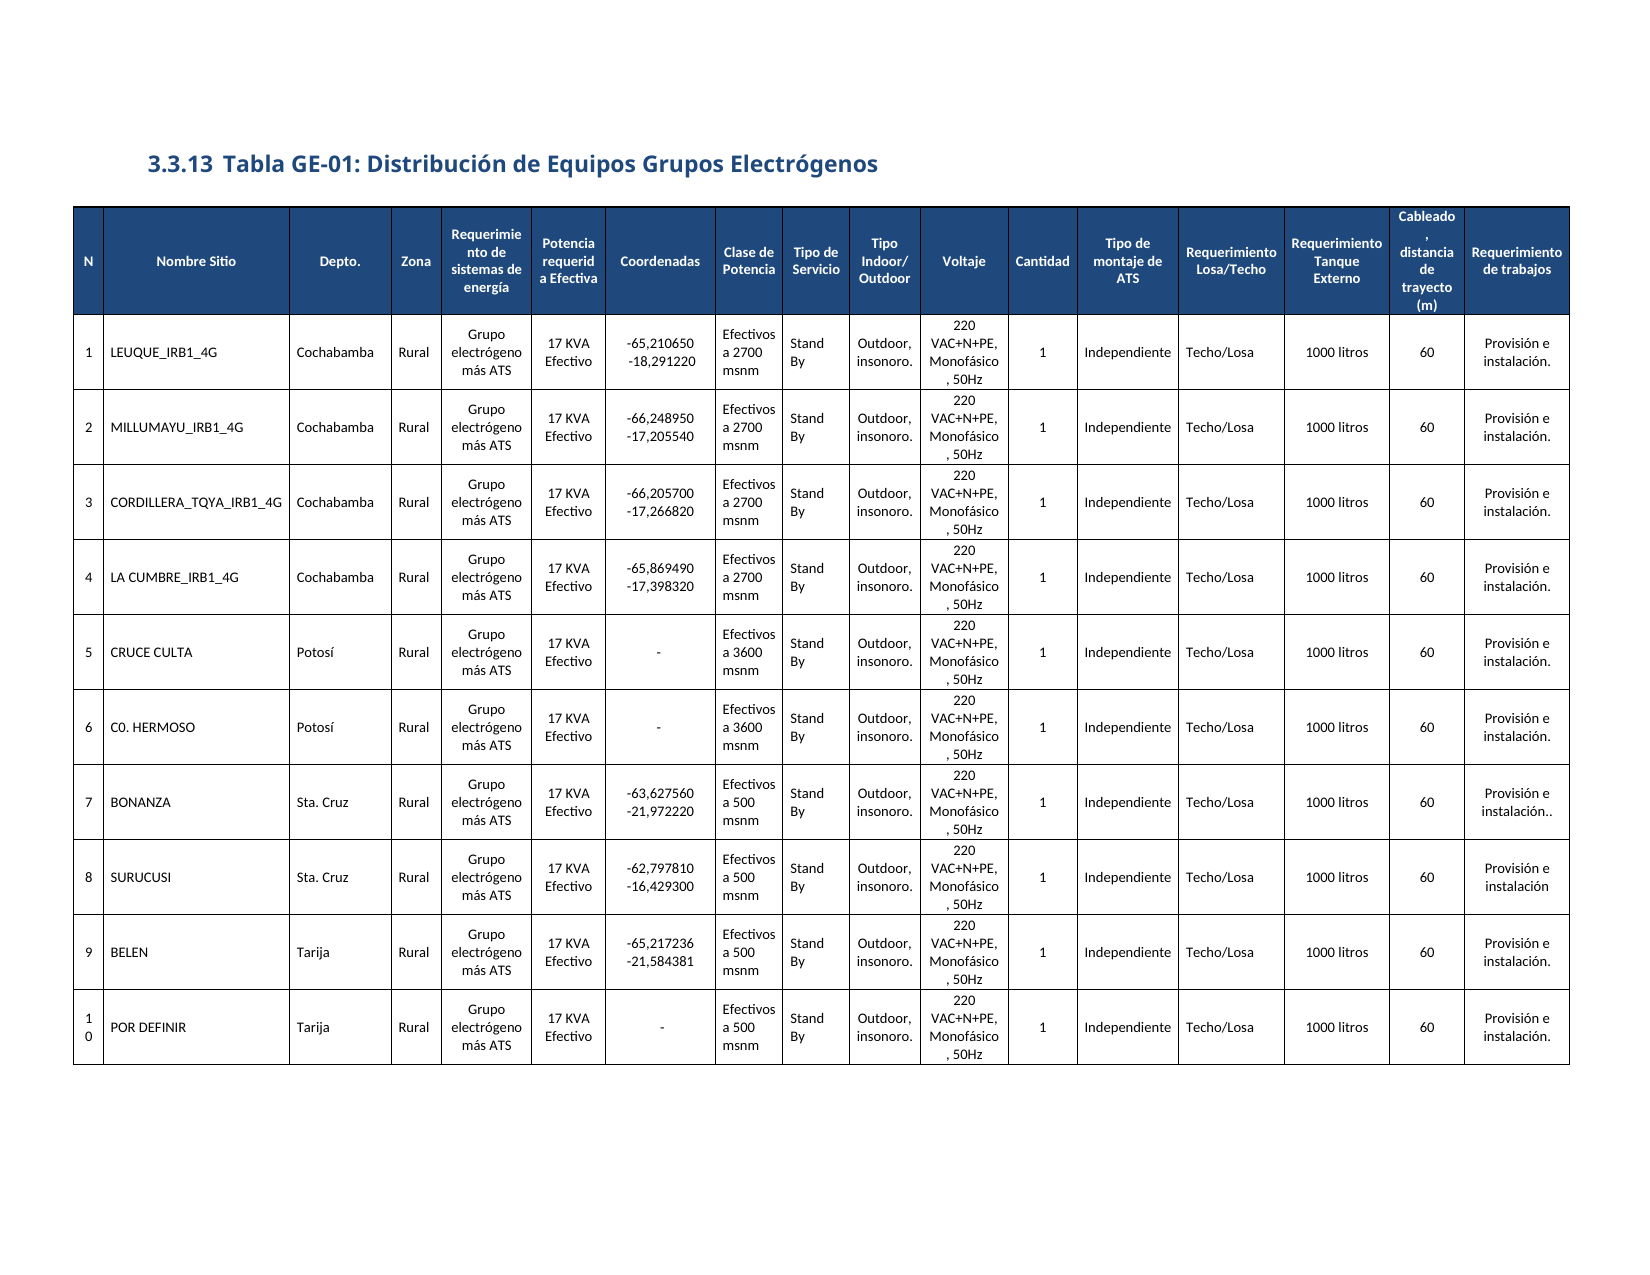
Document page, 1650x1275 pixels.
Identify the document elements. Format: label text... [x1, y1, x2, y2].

table_cell 17 KVA Efectivo [532, 690, 605, 764]
table_cell -65,869490 -17,398320 [606, 540, 715, 614]
table_cell 60 [1390, 465, 1464, 539]
table_cell Rural [392, 315, 441, 389]
table_cell Rural [392, 840, 441, 914]
table_cell 1000 litros [1285, 690, 1389, 764]
table_cell 17 KVA Efectivo [532, 915, 605, 989]
table_cell 60 [1390, 990, 1464, 1064]
table_cell Grupo electrógeno más ATS [442, 615, 531, 689]
table_cell Cochabamba [290, 540, 391, 614]
table_cell Stand By [783, 390, 849, 464]
table_cell LEUQUE_IRB1_4G [104, 315, 289, 389]
table_cell -65,217236 -21,584381 [606, 915, 715, 989]
table_cell 60 [1390, 840, 1464, 914]
table_header Nombre Sitio [104, 208, 289, 314]
table_cell Provisión e instalación. [1465, 915, 1569, 989]
table_cell Efectivos a 2700 msnm [716, 465, 782, 539]
table_cell 4 [74, 540, 103, 614]
table_cell 17 KVA Efectivo [532, 390, 605, 464]
table_cell Independiente [1078, 615, 1178, 689]
table_cell Grupo electrógeno más ATS [442, 315, 531, 389]
table_cell LA CUMBRE_IRB1_4G [104, 540, 289, 614]
table_cell Efectivos a 500 msnm [716, 840, 782, 914]
table_cell 17 KVA Efectivo [532, 540, 605, 614]
table_cell POR DEFINIR [104, 990, 289, 1064]
table_header Tipo de montaje de ATS [1078, 208, 1178, 314]
table_header Zona [392, 208, 441, 314]
table_cell 1 [1009, 765, 1077, 839]
table_cell Outdoor, insonoro. [850, 990, 920, 1064]
table_cell Provisión e instalación. [1465, 690, 1569, 764]
table_cell Techo/Losa [1179, 540, 1284, 614]
table_cell 6 [74, 690, 103, 764]
table_cell Grupo electrógeno más ATS [442, 540, 531, 614]
table_cell Efectivos a 3600 msnm [716, 615, 782, 689]
table_cell 220 VAC+N+PE, Monofásico, 50Hz [921, 690, 1008, 764]
table_cell Techo/Losa [1179, 690, 1284, 764]
table_cell Independiente [1078, 390, 1178, 464]
table_cell 220 VAC+N+PE, Monofásico, 50Hz [921, 540, 1008, 614]
table_cell - [606, 690, 715, 764]
table_cell MILLUMAYU_IRB1_4G [104, 390, 289, 464]
table_cell Provisión e instalación. [1465, 540, 1569, 614]
table_cell Stand By [783, 690, 849, 764]
table_cell 17 KVA Efectivo [532, 315, 605, 389]
table_cell 10 [74, 990, 103, 1064]
table_cell 60 [1390, 915, 1464, 989]
table_header Depto. [290, 208, 391, 314]
table_cell 1000 litros [1285, 540, 1389, 614]
table_cell Rural [392, 390, 441, 464]
table_cell Provisión e instalación. [1465, 990, 1569, 1064]
table_cell Grupo electrógeno más ATS [442, 915, 531, 989]
table_header Voltaje [921, 208, 1008, 314]
table_header Requerimiento de sistemas de energía [442, 208, 531, 314]
table_cell Independiente [1078, 315, 1178, 389]
table_cell Stand By [783, 840, 849, 914]
table_cell Techo/Losa [1179, 615, 1284, 689]
table_cell Grupo electrógeno más ATS [442, 990, 531, 1064]
table_cell 220 VAC+N+PE, Monofásico, 50Hz [921, 390, 1008, 464]
table_cell Outdoor, insonoro. [850, 465, 920, 539]
list Tabla GE-01: Distribución de Equipos Grupos Electrógenos [148, 148, 1502, 179]
table_header Tipo Indoor/ Outdoor [850, 208, 920, 314]
table_cell 1000 litros [1285, 765, 1389, 839]
table_header Tipo de Servicio [783, 208, 849, 314]
table_cell 17 KVA Efectivo [532, 615, 605, 689]
table_cell Independiente [1078, 465, 1178, 539]
table_cell -66,248950 -17,205540 [606, 390, 715, 464]
table_cell Independiente [1078, 765, 1178, 839]
table_cell 1000 litros [1285, 840, 1389, 914]
table_cell Grupo electrógeno más ATS [442, 690, 531, 764]
table_cell 60 [1390, 690, 1464, 764]
table_header Requerimiento de trabajos [1465, 208, 1569, 314]
table_cell 1 [1009, 690, 1077, 764]
table_header Requerimiento Tanque Externo [1285, 208, 1389, 314]
table_cell 60 [1390, 540, 1464, 614]
table_cell 17 KVA Efectivo [532, 840, 605, 914]
table_cell 1000 litros [1285, 990, 1389, 1064]
table_cell 5 [74, 615, 103, 689]
table_cell 1 [1009, 615, 1077, 689]
table_cell Outdoor, insonoro. [850, 840, 920, 914]
table_cell SURUCUSI [104, 840, 289, 914]
table_cell 60 [1390, 390, 1464, 464]
table_cell 220 VAC+N+PE, Monofásico, 50Hz [921, 840, 1008, 914]
table_cell Rural [392, 915, 441, 989]
table_cell 3 [74, 465, 103, 539]
table_header Coordenadas [606, 208, 715, 314]
table_cell Techo/Losa [1179, 765, 1284, 839]
table_cell Techo/Losa [1179, 465, 1284, 539]
table_cell Stand By [783, 315, 849, 389]
table_cell Sta. Cruz [290, 840, 391, 914]
table_cell Grupo electrógeno más ATS [442, 390, 531, 464]
table_cell Rural [392, 690, 441, 764]
table_cell Techo/Losa [1179, 990, 1284, 1064]
table_cell -63,627560 -21,972220 [606, 765, 715, 839]
table_cell -62,797810 -16,429300 [606, 840, 715, 914]
table_cell -66,205700 -17,266820 [606, 465, 715, 539]
table_cell Rural [392, 465, 441, 539]
table_cell Sta. Cruz [290, 765, 391, 839]
table_cell Stand By [783, 540, 849, 614]
table_cell Efectivos a 500 msnm [716, 915, 782, 989]
table_cell CRUCE CULTA [104, 615, 289, 689]
table_cell Stand By [783, 615, 849, 689]
table_cell Stand By [783, 915, 849, 989]
table_cell 17 KVA Efectivo [532, 765, 605, 839]
table_header Cantidad [1009, 208, 1077, 314]
table_cell Techo/Losa [1179, 840, 1284, 914]
table_cell Outdoor, insonoro. [850, 915, 920, 989]
table_cell Provisión e instalación. [1465, 465, 1569, 539]
table_cell 1 [1009, 390, 1077, 464]
table_cell Grupo electrógeno más ATS [442, 465, 531, 539]
table_cell 60 [1390, 315, 1464, 389]
table_cell 1000 litros [1285, 390, 1389, 464]
table_cell Rural [392, 990, 441, 1064]
table_cell Provisión e instalación. [1465, 615, 1569, 689]
table_cell 60 [1390, 765, 1464, 839]
table_cell 1 [1009, 915, 1077, 989]
table_cell BONANZA [104, 765, 289, 839]
table_cell Efectivos a 500 msnm [716, 990, 782, 1064]
table_cell Techo/Losa [1179, 315, 1284, 389]
table_cell 1000 litros [1285, 615, 1389, 689]
table_cell 1 [1009, 990, 1077, 1064]
table_header Cableado, distancia de trayecto (m) [1390, 208, 1464, 314]
table_cell 220 VAC+N+PE, Monofásico, 50Hz [921, 615, 1008, 689]
table_cell 220 VAC+N+PE, Monofásico, 50Hz [921, 765, 1008, 839]
table_cell 7 [74, 765, 103, 839]
table_cell Outdoor, insonoro. [850, 690, 920, 764]
table_cell Potosí [290, 615, 391, 689]
table_cell 220 VAC+N+PE, Monofásico, 50Hz [921, 465, 1008, 539]
table_cell 1 [1009, 840, 1077, 914]
table_cell 1 [74, 315, 103, 389]
table_cell Independiente [1078, 540, 1178, 614]
table_cell 1000 litros [1285, 315, 1389, 389]
table_cell Provisión e instalación. [1465, 315, 1569, 389]
table_cell 220 VAC+N+PE, Monofásico, 50Hz [921, 990, 1008, 1064]
table_cell Efectivos a 2700 msnm [716, 315, 782, 389]
table_cell Outdoor, insonoro. [850, 315, 920, 389]
table_cell 60 [1390, 615, 1464, 689]
table_cell 17 KVA Efectivo [532, 465, 605, 539]
table_cell Grupo electrógeno más ATS [442, 765, 531, 839]
table_cell Cochabamba [290, 465, 391, 539]
table_cell Outdoor, insonoro. [850, 765, 920, 839]
table_cell Independiente [1078, 990, 1178, 1064]
table_cell Rural [392, 765, 441, 839]
table_cell 9 [74, 915, 103, 989]
table_cell Stand By [783, 465, 849, 539]
table_cell Efectivos a 500 msnm [716, 765, 782, 839]
table_cell Potosí [290, 690, 391, 764]
table_cell 1 [1009, 465, 1077, 539]
table_cell Provisión e instalación [1465, 840, 1569, 914]
table_cell 1000 litros [1285, 465, 1389, 539]
table_cell - [606, 615, 715, 689]
table_cell 1 [1009, 540, 1077, 614]
table_cell 220 VAC+N+PE, Monofásico, 50Hz [921, 915, 1008, 989]
table_cell Techo/Losa [1179, 390, 1284, 464]
table_cell Independiente [1078, 915, 1178, 989]
table_cell Outdoor, insonoro. [850, 615, 920, 689]
table_cell - [606, 990, 715, 1064]
table_cell 17 KVA Efectivo [532, 990, 605, 1064]
table_header Clase de Potencia [716, 208, 782, 314]
table_cell Provisión e instalación.. [1465, 765, 1569, 839]
table_header Requerimiento Losa/Techo [1179, 208, 1284, 314]
table_cell Efectivos a 2700 msnm [716, 390, 782, 464]
table_cell CORDILLERA_TQYA_IRB1_4G [104, 465, 289, 539]
table_cell 1 [1009, 315, 1077, 389]
table_cell Techo/Losa [1179, 915, 1284, 989]
table_cell C0. HERMOSO [104, 690, 289, 764]
table_cell 220 VAC+N+PE, Monofásico, 50Hz [921, 315, 1008, 389]
table_cell Provisión e instalación. [1465, 390, 1569, 464]
table_header N [74, 208, 103, 314]
table_header Potencia requerida Efectiva [532, 208, 605, 314]
table_cell Independiente [1078, 690, 1178, 764]
table_cell -65,210650 -18,291220 [606, 315, 715, 389]
table_cell Rural [392, 615, 441, 689]
table_cell Independiente [1078, 840, 1178, 914]
table_cell BELEN [104, 915, 289, 989]
table_cell Efectivos a 3600 msnm [716, 690, 782, 764]
table_cell Cochabamba [290, 315, 391, 389]
table_cell Tarija [290, 915, 391, 989]
table_cell Grupo electrógeno más ATS [442, 840, 531, 914]
table_cell 8 [74, 840, 103, 914]
table_cell 2 [74, 390, 103, 464]
table_cell Efectivos a 2700 msnm [716, 540, 782, 614]
table_cell Cochabamba [290, 390, 391, 464]
table_cell Stand By [783, 990, 849, 1064]
table_cell Tarija [290, 990, 391, 1064]
table_cell Outdoor, insonoro. [850, 540, 920, 614]
table_cell 1000 litros [1285, 915, 1389, 989]
table_cell Rural [392, 540, 441, 614]
table_cell Stand By [783, 765, 849, 839]
table_cell Outdoor, insonoro. [850, 390, 920, 464]
